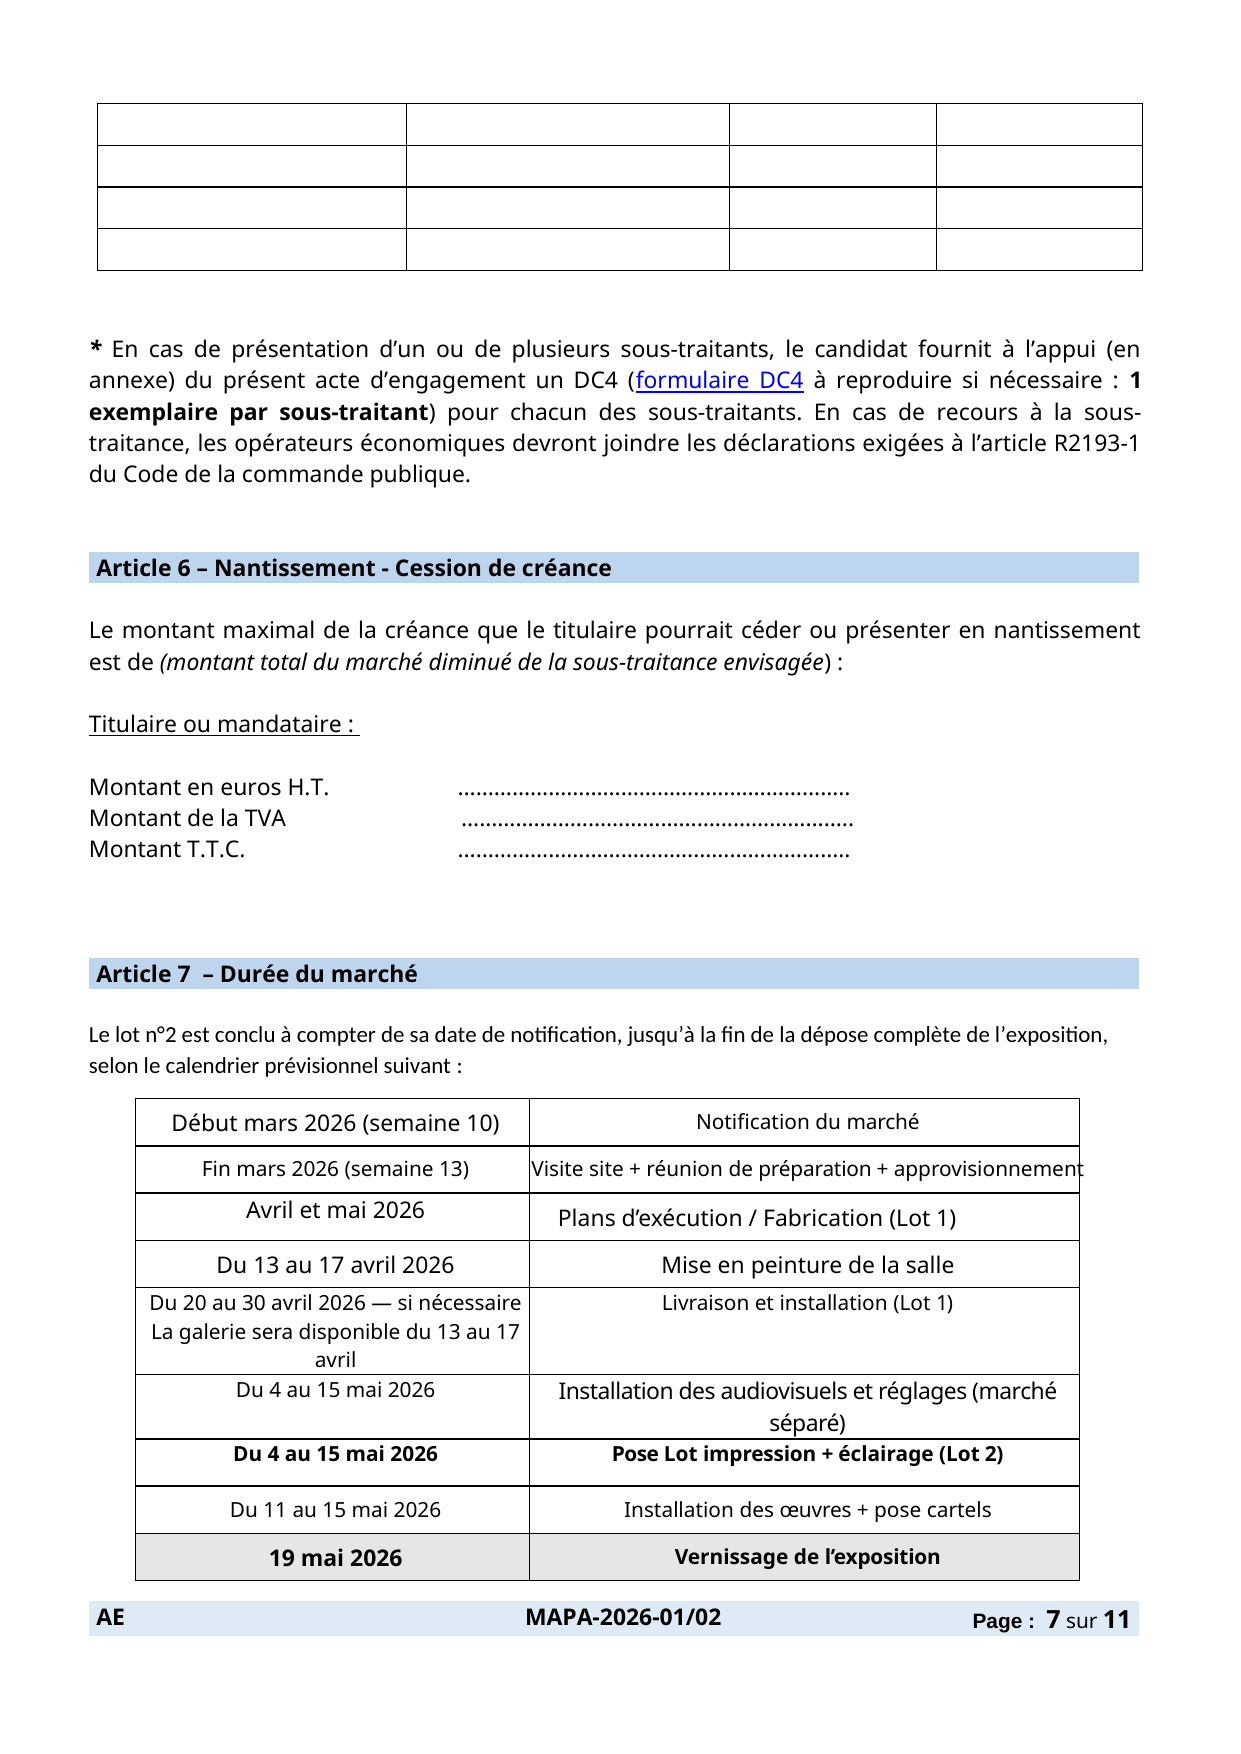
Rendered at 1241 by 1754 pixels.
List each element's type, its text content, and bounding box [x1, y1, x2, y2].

table_cell [98, 229, 406, 269]
table_cell [407, 229, 729, 269]
table_cell Installation des œuvres + pose cartels [530, 1487, 1079, 1532]
table_cell [937, 104, 1142, 145]
table_cell [98, 188, 406, 228]
table_cell [730, 104, 936, 145]
table_cell [937, 188, 1142, 228]
table_cell [730, 229, 936, 269]
table_cell Mise en peinture de la salle [530, 1241, 1079, 1287]
table_cell Du 13 au 17 avril 2026 [136, 1241, 529, 1287]
table_cell Du 4 au 15 mai 2026 [136, 1440, 529, 1485]
table_header Notification du marché [530, 1099, 1079, 1145]
table_cell Visite site + réunion de préparation + approvisionnement [530, 1147, 1079, 1192]
table_cell Fin mars 2026 (semaine 13) [136, 1147, 529, 1192]
text Titulaire ou mandataire : [89, 708, 1142, 739]
table_cell 19 mai 2026 [136, 1534, 529, 1580]
table_header Article 6 – Nantissement - Cession de créance [89, 552, 1139, 583]
table_cell Du 4 au 15 mai 2026 [136, 1375, 529, 1438]
table_cell Du 20 au 30 avril 2026 — si nécessaire La galerie sera disponible du 13 au 17 avril [136, 1288, 529, 1374]
table_cell Du 11 au 15 mai 2026 [136, 1487, 529, 1532]
table_cell Avril et mai 2026 [136, 1194, 529, 1239]
table_cell [98, 104, 406, 145]
table_cell [98, 146, 406, 186]
text Montant de la TVA ……………………………………………………….. [89, 802, 1142, 833]
table_cell Installation des audiovisuels et réglages (marché séparé) [530, 1375, 1079, 1438]
table_cell [937, 229, 1142, 269]
table_cell [730, 146, 936, 186]
table_header Article 7 – Durée du marché [89, 958, 1139, 989]
table_cell [730, 188, 936, 228]
table_header Début mars 2026 (semaine 10) [136, 1099, 529, 1145]
table_cell Plans d’exécution / Fabrication (Lot 1) [530, 1194, 1079, 1239]
table_cell [407, 146, 729, 186]
table_cell [937, 146, 1142, 186]
table_cell [407, 188, 729, 228]
table_cell Vernissage de l’exposition [530, 1534, 1079, 1580]
table_cell Pose Lot impression + éclairage (Lot 2) [530, 1440, 1079, 1485]
text * En cas de présentation d’un ou de plusieurs sous-traitants, le candidat fournit à l’appui (en annexe) du présent acte d’engagement un DC4 (formulaire DC4 à reproduire si nécessaire : 1 exemplaire par sous-traitant) pour chacun des sous-traitants. En cas de recours à la sous-traitance, les opérateurs économiques devront joindre les déclarations exigées à l’article R2193-1 du Code de la commande publique. [89, 333, 1142, 489]
text Montant en euros H.T. ……………………………………………………….. [89, 771, 1142, 802]
table_cell Livraison et installation (Lot 1) [530, 1288, 1079, 1374]
table_cell [407, 104, 729, 145]
text Le montant maximal de la créance que le titulaire pourrait céder ou présenter en nantissement est de (montant total du marché diminué de la sous-traitance envisagée) : [89, 614, 1142, 677]
text Montant T.T.C. ……………………………………………………….. [89, 833, 1142, 864]
text Le lot n°2 est conclu à compter de sa date de notification, jusqu’à la fin de la dépose complète de l’exposition, selon le calendrier prévisionnel suivant : [89, 1021, 1152, 1079]
